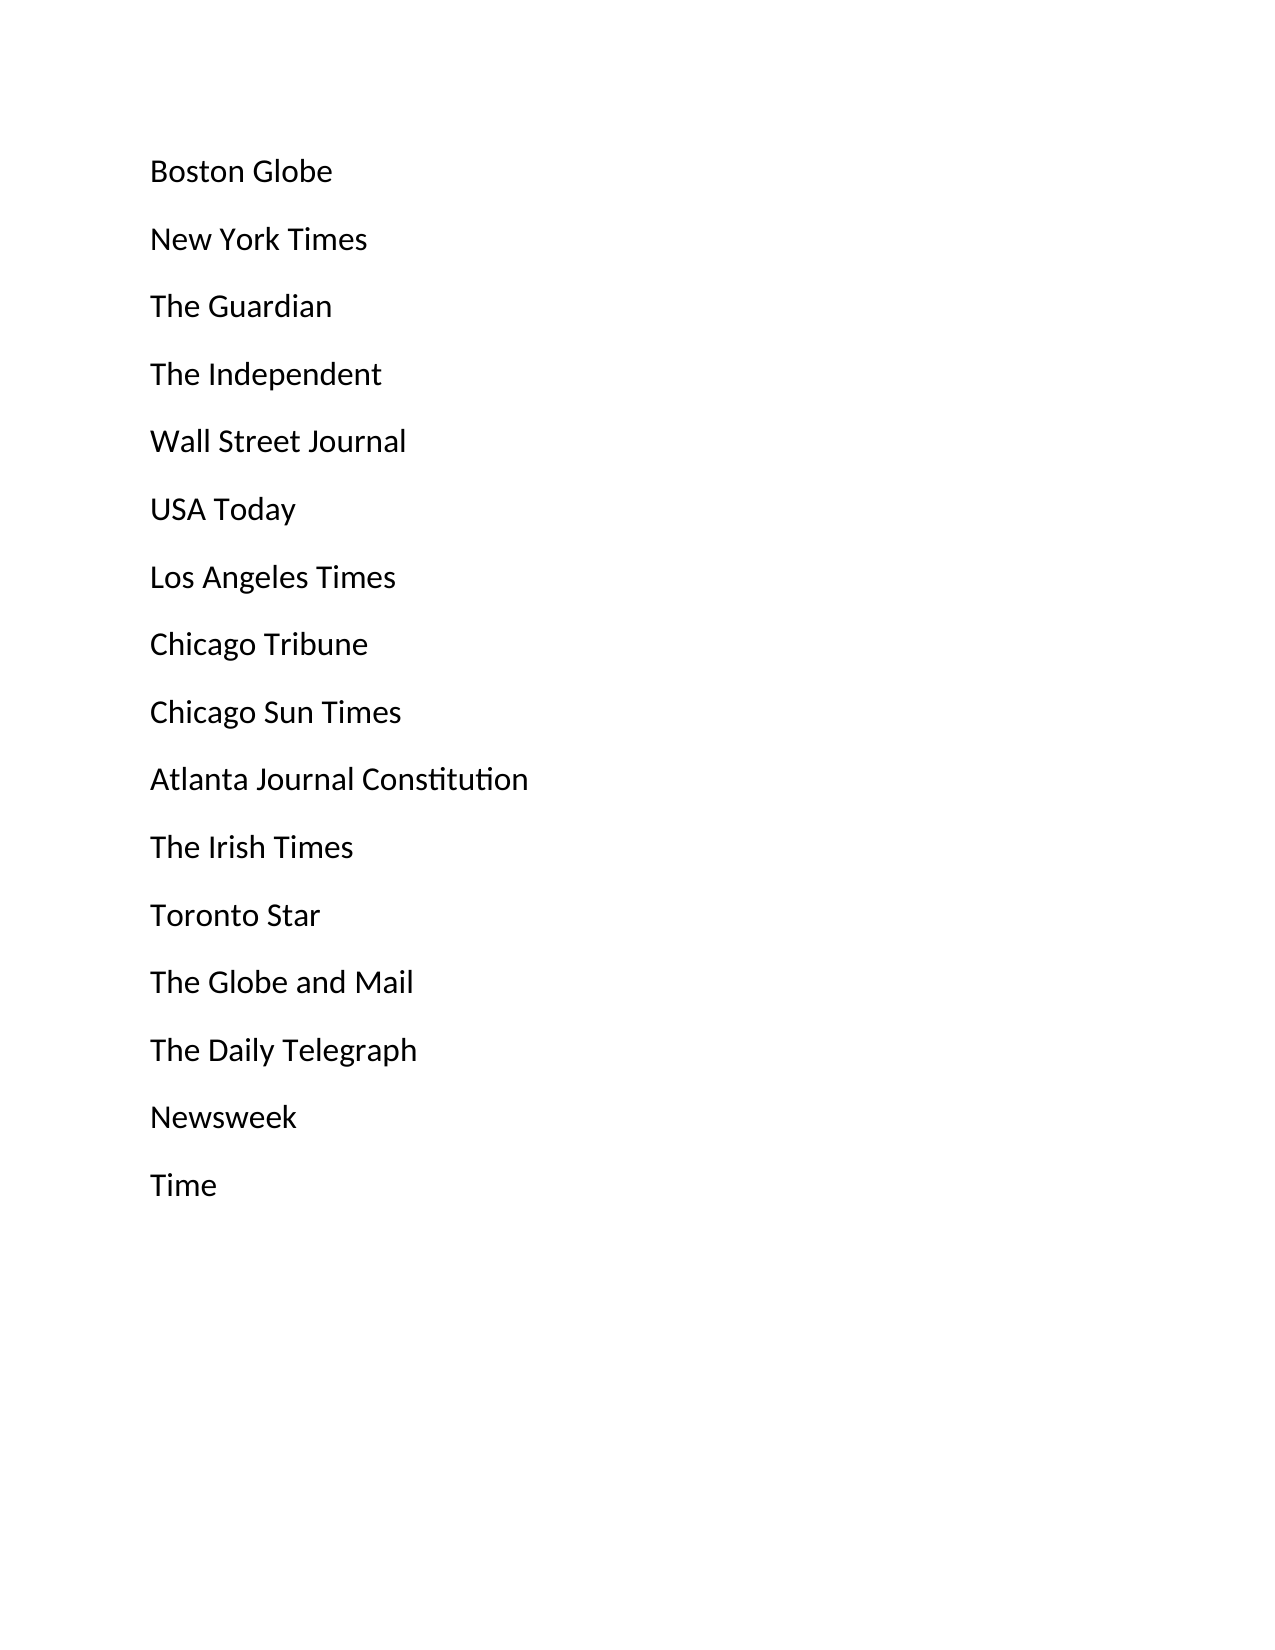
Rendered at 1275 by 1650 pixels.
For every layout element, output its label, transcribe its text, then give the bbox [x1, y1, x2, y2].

text The Independent [150, 353, 1125, 393]
text The Irish Times [150, 826, 1125, 867]
text USA Today [150, 488, 1125, 529]
text New York Times [150, 218, 1125, 258]
text Wall Street Journal [150, 420, 1125, 461]
text The Daily Telegraph [150, 1029, 1125, 1069]
text Los Angeles Times [150, 556, 1125, 596]
text The Guardian [150, 285, 1125, 326]
text Chicago Sun Times [150, 691, 1125, 732]
text Toronto Star [150, 894, 1125, 934]
text Chicago Tribune [150, 623, 1125, 664]
text Time [150, 1164, 1125, 1205]
text Newsweek [150, 1096, 1125, 1137]
text The Globe and Mail [150, 961, 1125, 1002]
text Boston Globe [150, 150, 1125, 191]
text Atlanta Journal Constitution [150, 758, 1125, 799]
